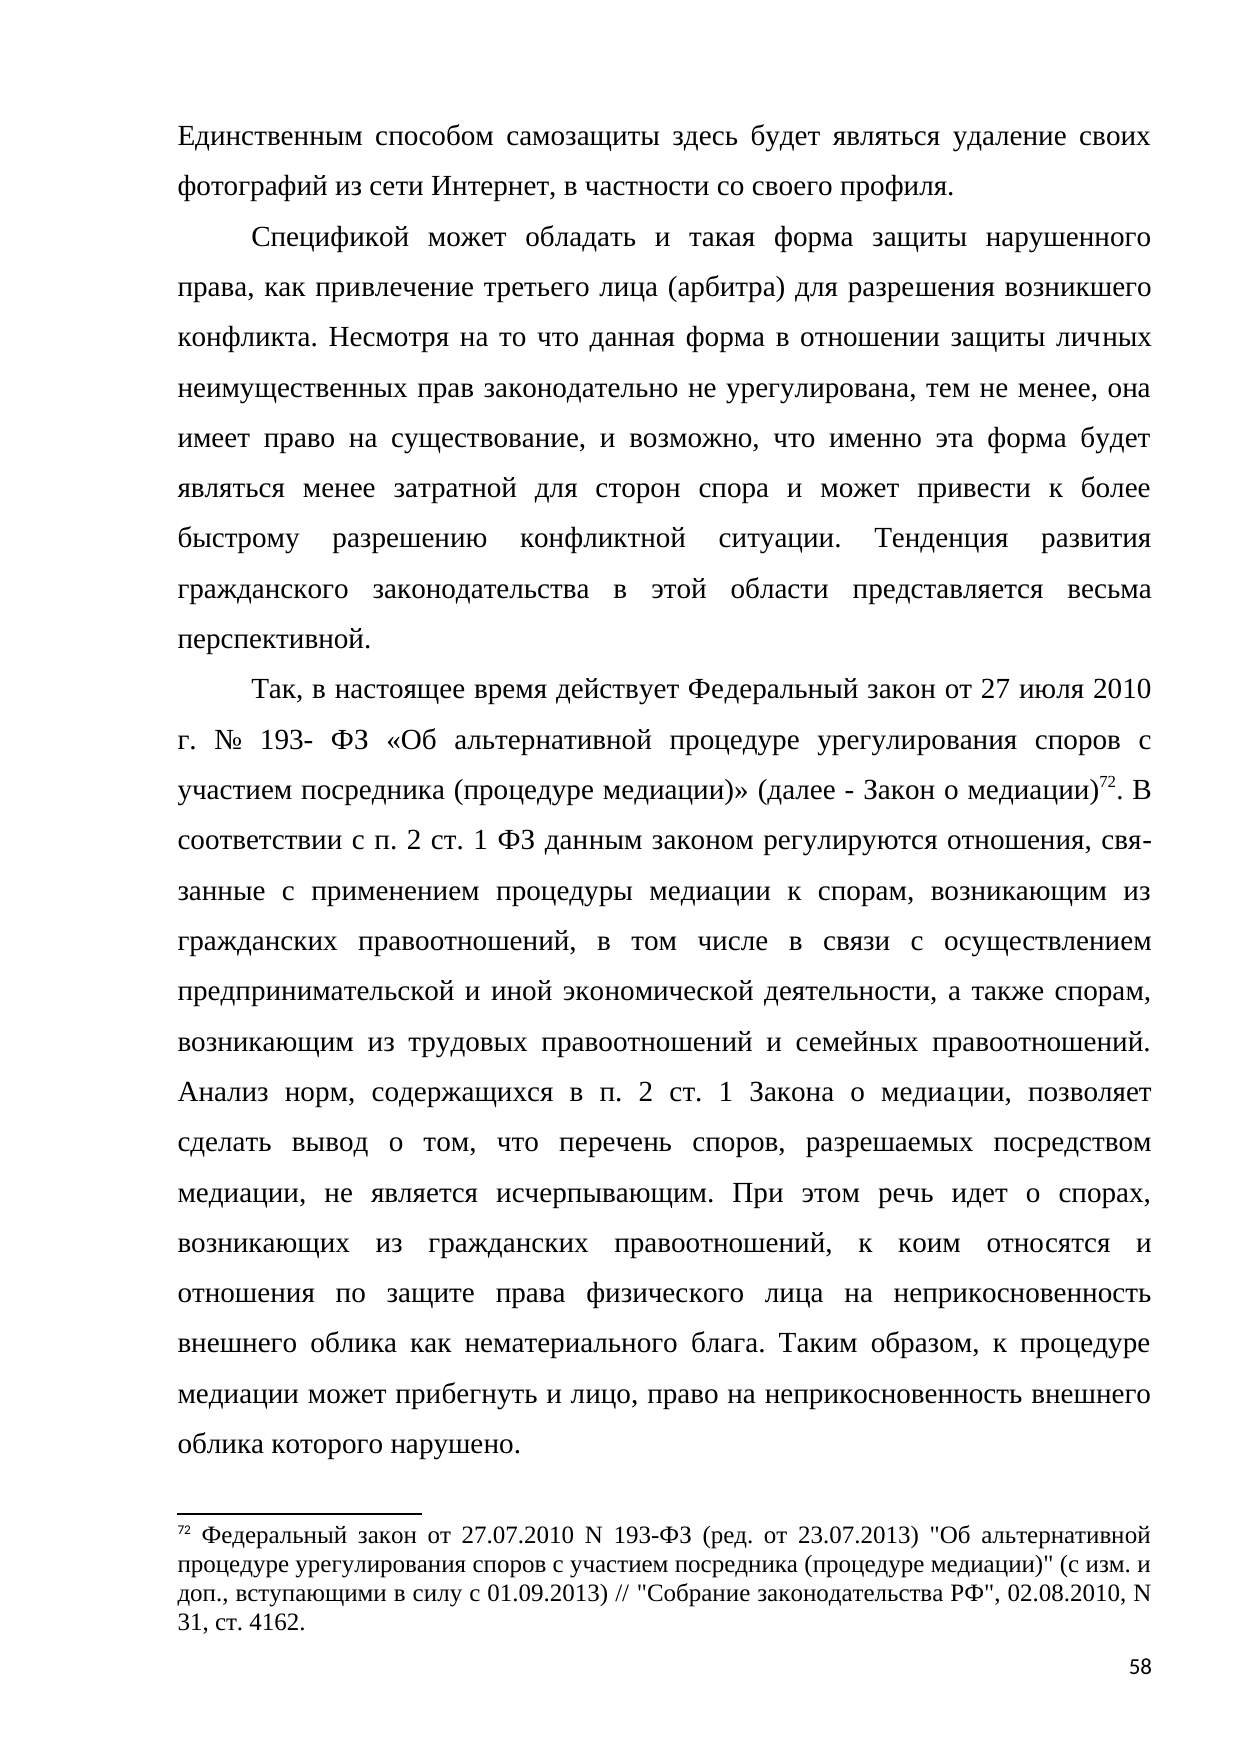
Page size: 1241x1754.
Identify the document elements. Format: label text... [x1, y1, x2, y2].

text Спецификой может обладать и такая форма защиты нарушенного права, как привлечение третьего лица (арбитра) для разрешения возникшего конфликта. Несмотря на то что данная форма в отношении защиты личных неимущественных прав законодательно не урегулирована, тем не менее, она имеет право на существование, и возможно, что именно эта форма будет являться менее затратной для сторон спора и может привести к более быстрому разрешению конфликтной ситуации. Тенденция развития гражданского законодательства в этой области представляется весьма перспективной. [177, 219, 1152, 655]
text Так, в настоящее время действует Федеральный закон от 27 июля 2010 г. № 193- ФЗ «Об альтернативной процедуре урегулирования споров с участием посредника (процедуре медиации)» (далее - Закон о медиации). В соответствии с п. 2 ст. 1 ФЗ данным законом регулируются отношения, связанные с применением процедуры медиации к спорам, возникающим из гражданских правоотношений, в том числе в связи с осуществлением предпринимательской и иной экономической деятельности, а также спорам, возникающим из трудовых правоотношений и семейных правоотношений. Анализ норм, содержащихся в п. 2 ст. 1 Закона о медиации, позволяет сделать вывод о том, что перечень споров, разрешаемых посредством медиации, не является исчерпывающим. При этом речь идет о спорах, возникающих из гражданских правоотношений, к коим относятся и отношения по защите права физического лица на неприкосновенность внешнего облика как нематериального блага. Таким образом, к процедуре медиации может прибегнуть и лицо, право на неприкосновенность внешнего облика которого нарушено. [177, 672, 1152, 1460]
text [177, 118, 1152, 202]
